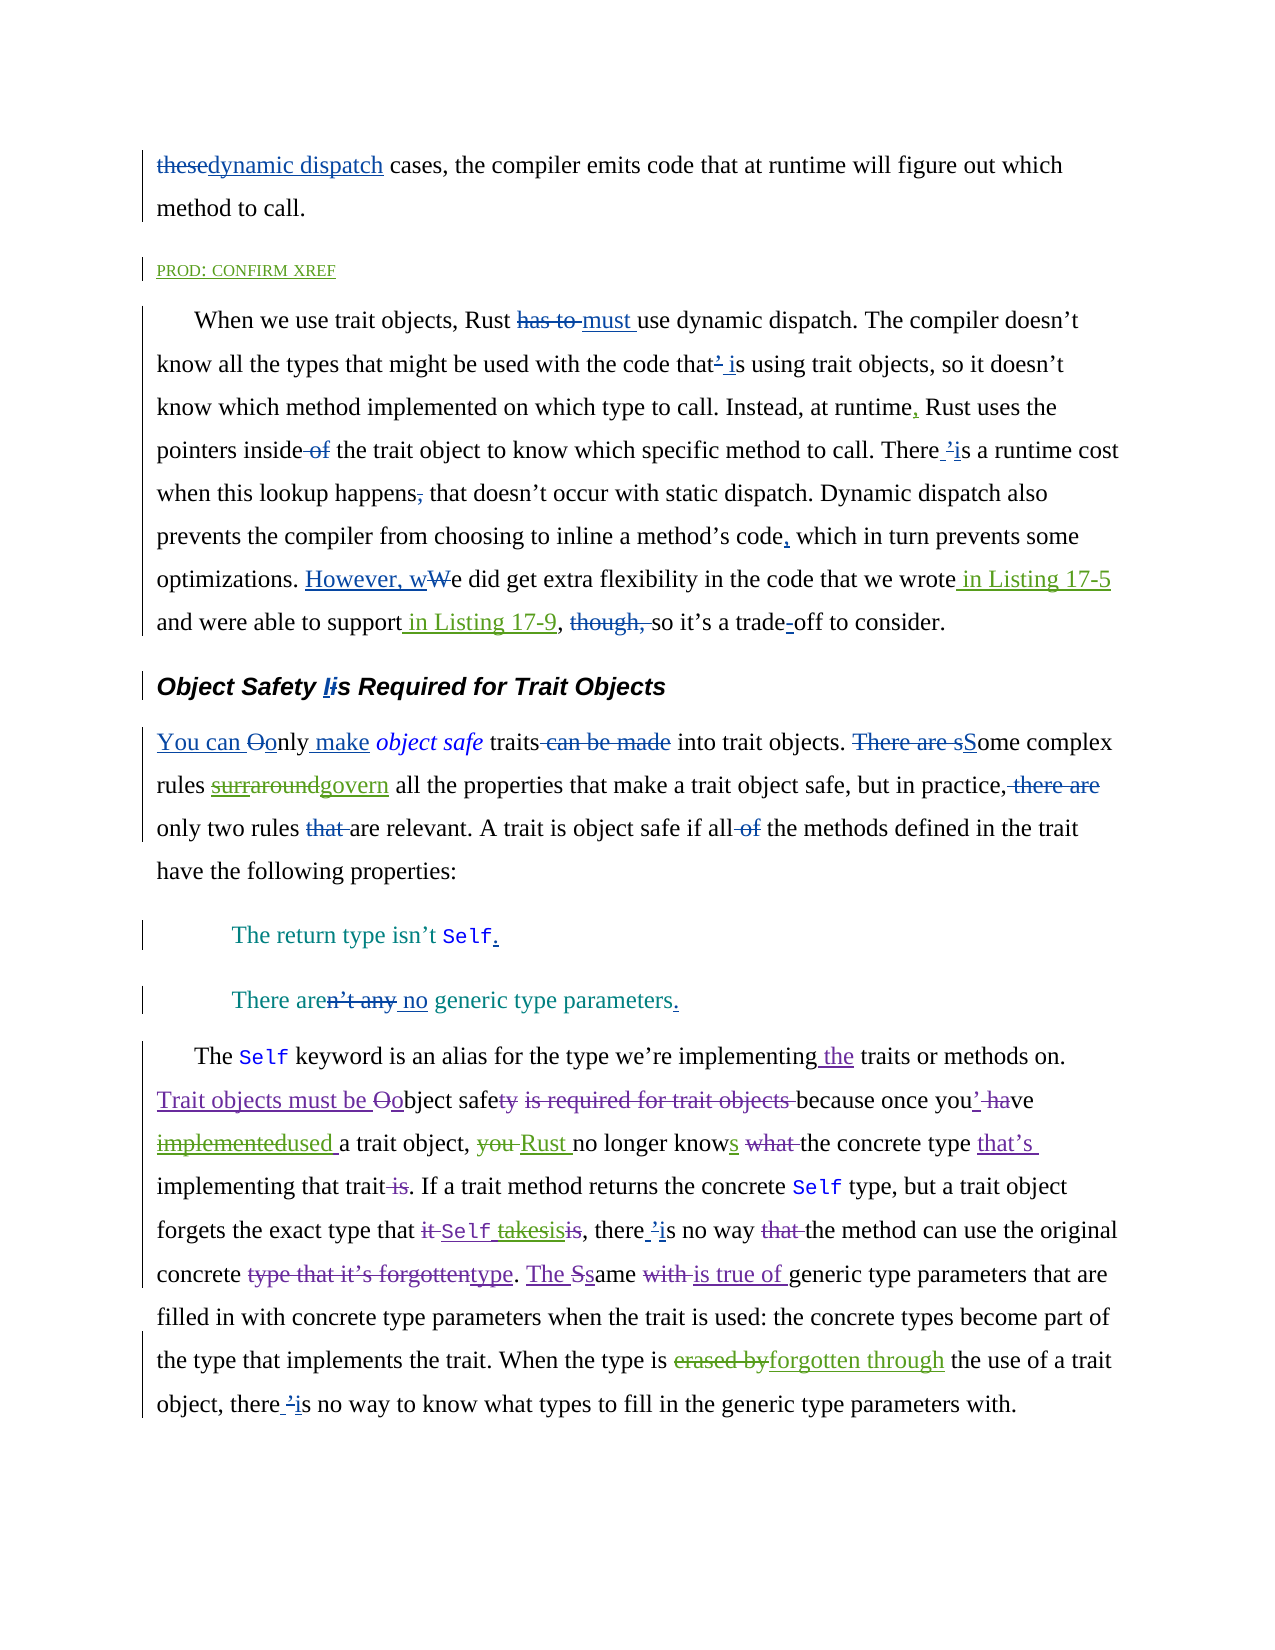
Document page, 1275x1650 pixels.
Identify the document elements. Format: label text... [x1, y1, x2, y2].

text nly object safe traits into trait objects. ome complex rules all the properties that make a trait object safe, but in practice, only two rules are relevant. A trait is object safe if all the methods defined in the trait have the following properties: [156, 727, 1118, 885]
text The return type isn’t Self [231, 920, 1118, 950]
text When we use trait objects, Rust use dynamic dispatch. The compiler doesn’t know all the types that might be used with the code thats using trait objects, so it doesn’t know which method implemented on which type to call. Instead, at runtime Rust uses the pointers inside the trait object to know which specific method to call. Theres a runtime cost when this lookup happens that doesn’t occur with static dispatch. Dynamic dispatch also prevents the compiler from choosing to inline a method’s code which in turn prevents some optimizations. e did get extra flexibility in the code that we wrote and were able to support, so it’s a tradeoff to consider. [156, 306, 1118, 636]
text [156, 150, 1118, 222]
text Object Safety s Required for Trait Objects [156, 671, 1118, 700]
text The Self keyword is an alias for the type we’re implementing traits or methods on. bject safe because once youve a trait object, no longer know the concrete type implementing that trait. If a trait method returns the concrete Self type, but a trait object forgets the exact type that , theres no way the method can use the original concrete . ame generic type parameters that are filled in with concrete type parameters when the trait is used: the concrete types become part of the type that implements the trait. When the type is the use of a trait object, theres no way to know what types to fill in the generic type parameters with. [156, 1041, 1118, 1417]
text There are generic type parameters [231, 986, 1118, 1014]
